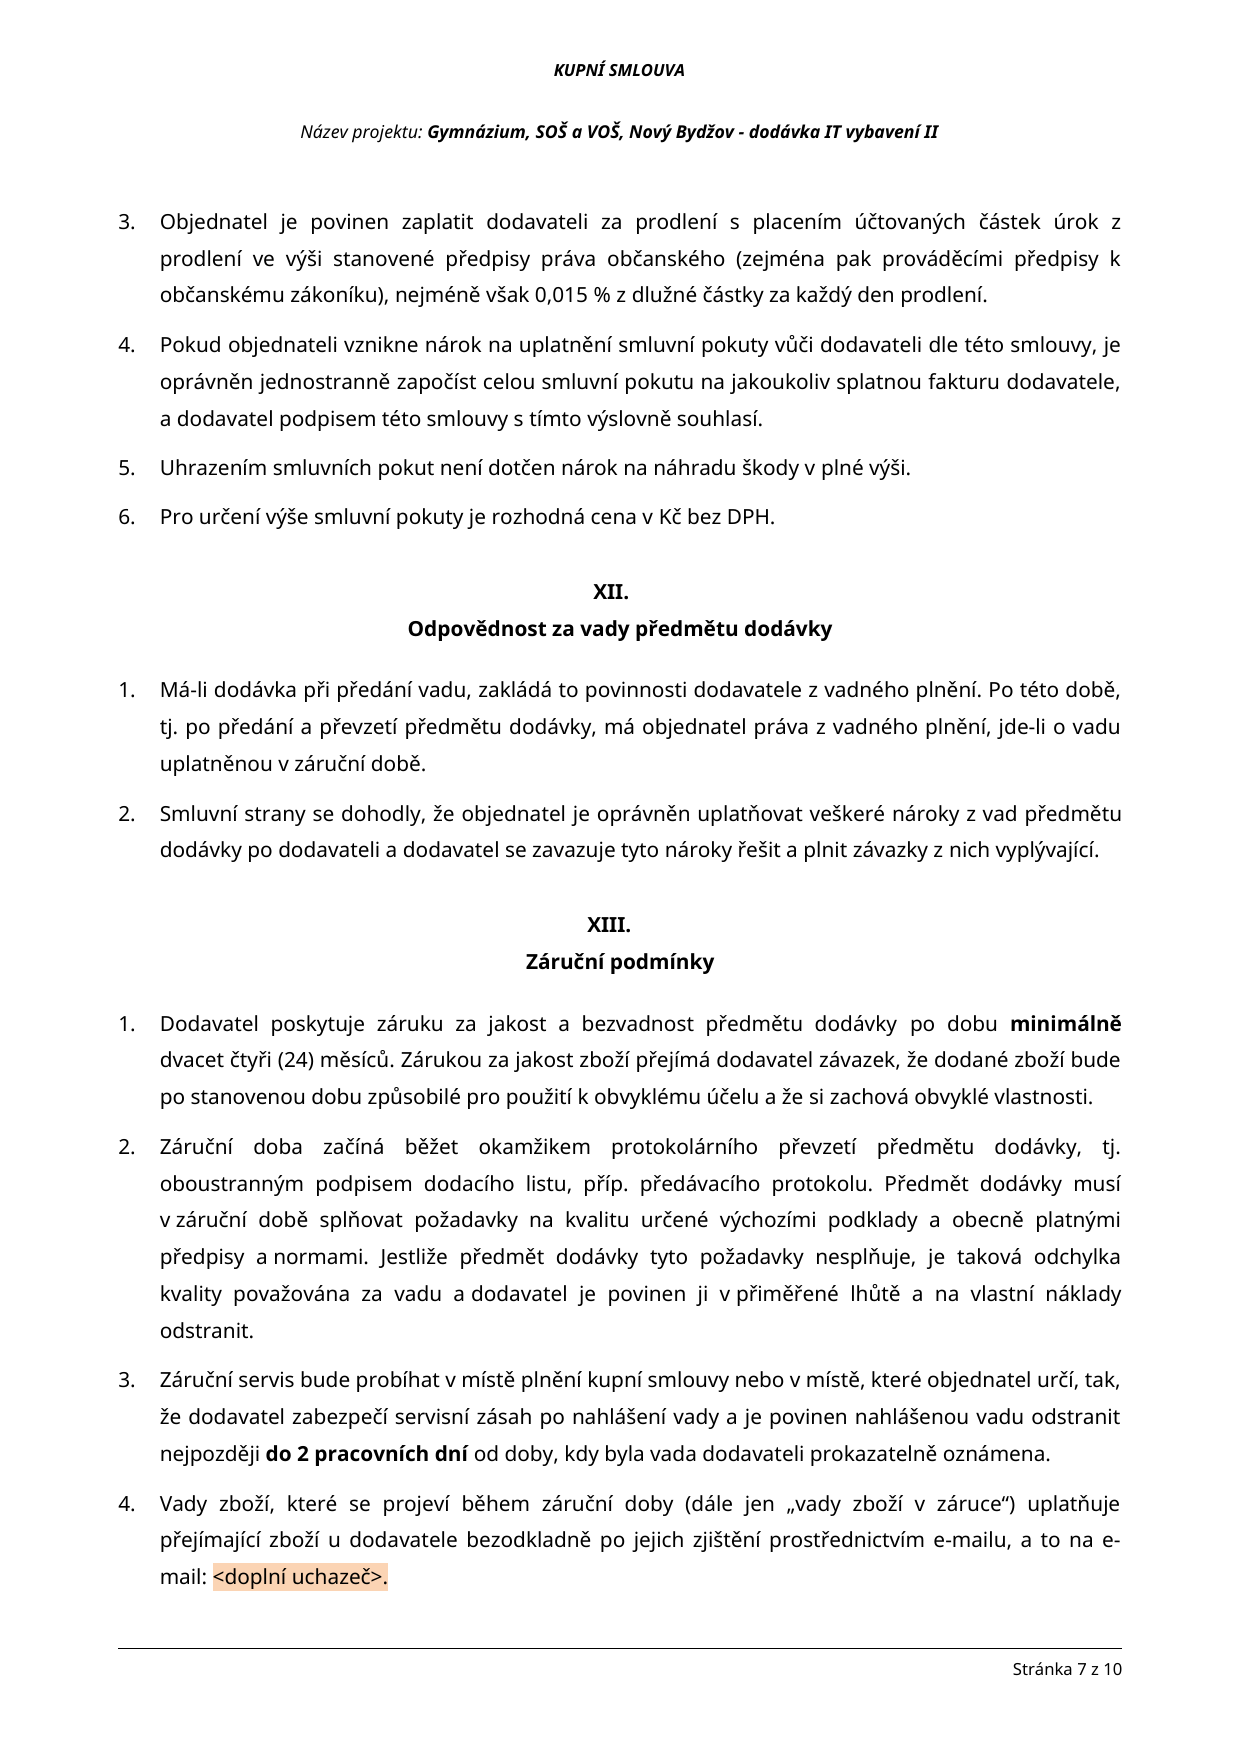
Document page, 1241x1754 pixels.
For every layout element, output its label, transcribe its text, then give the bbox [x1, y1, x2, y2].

list Dodavatel poskytuje záruku za jakost a bezvadnost předmětu dodávky po dobu minimálně dvacet čtyři (24) měsíců. Zárukou za jakost zboží přejímá dodavatel závazek, že dodané zboží bude po stanovenou dobu způsobilé pro použití k obvyklému účelu a že si zachová obvyklé vlastnosti. [118, 1009, 1122, 1111]
text Záruční servis bude probíhat v místě plnění kupní smlouvy nebo v místě, které objednatel určí, tak, že dodavatel zabezpečí servisní zásah po nahlášení vady a je povinen nahlášenou vadu odstranit nejpozději do 2 pracovních dní od doby, kdy byla vada dodavateli prokazatelně oznámena. [118, 1366, 1122, 1468]
text Záruční podmínky [118, 947, 1122, 975]
text Odpovědnost za vady předmětu dodávky [118, 614, 1122, 642]
text Pokud objednateli vznikne nárok na uplatnění smluvní pokuty vůči dodavateli dle této smlouvy, je oprávněn jednostranně započíst celou smluvní pokutu na jakoukoliv splatnou fakturu dodavatele, a dodavatel podpisem této smlouvy s tímto výslovně souhlasí. [118, 330, 1122, 432]
text Uhrazením smluvních pokut není dotčen nárok na náhradu škody v plné výši. [118, 453, 1122, 481]
text Smluvní strany se dohodly, že objednatel je oprávněn uplatňovat veškeré nároky z vad předmětu dodávky po dodavateli a dodavatel se zavazuje tyto nároky řešit a plnit závazky z nich vyplývající. [118, 799, 1122, 864]
text Má-li dodávka při předání vadu, zakládá to povinnosti dodavatele z vadného plnění. Po této době, tj. po předání a převzetí předmětu dodávky, má objednatel práva z vadného plnění, jde-li o vadu uplatněnou v záruční době. [118, 676, 1122, 778]
text Objednatel je povinen zaplatit dodavateli za prodlení s placením účtovaných částek úrok z prodlení ve výši stanovené předpisy práva občanského (zejména pak prováděcími předpisy k občanskému zákoníku), nejméně však 0,015 % z dlužné částky za každý den prodlení. [118, 207, 1122, 309]
text Vady zboží, které se projeví během záruční doby (dále jen „vady zboží v záruce“) uplatňuje přejímající zboží u dodavatele bezodkladně po jejich zjištění prostřednictvím e-mailu, a to na e-mail: <doplní uchazeč>. [118, 1489, 1122, 1591]
text Záruční doba začíná běžet okamžikem protokolárního převzetí předmětu dodávky, tj. oboustranným podpisem dodacího listu, příp. předávacího protokolu. Předmět dodávky musí v záruční době splňovat požadavky na kvalitu určené výchozími podklady a obecně platnými předpisy a normami. Jestliže předmět dodávky tyto požadavky nesplňuje, je taková odchylka kvality považována za vadu a dodavatel je povinen ji v přiměřené lhůtě a na vlastní náklady odstranit. [118, 1132, 1122, 1344]
text Pro určení výše smluvní pokuty je rozhodná cena v Kč bez DPH. [118, 502, 1122, 531]
